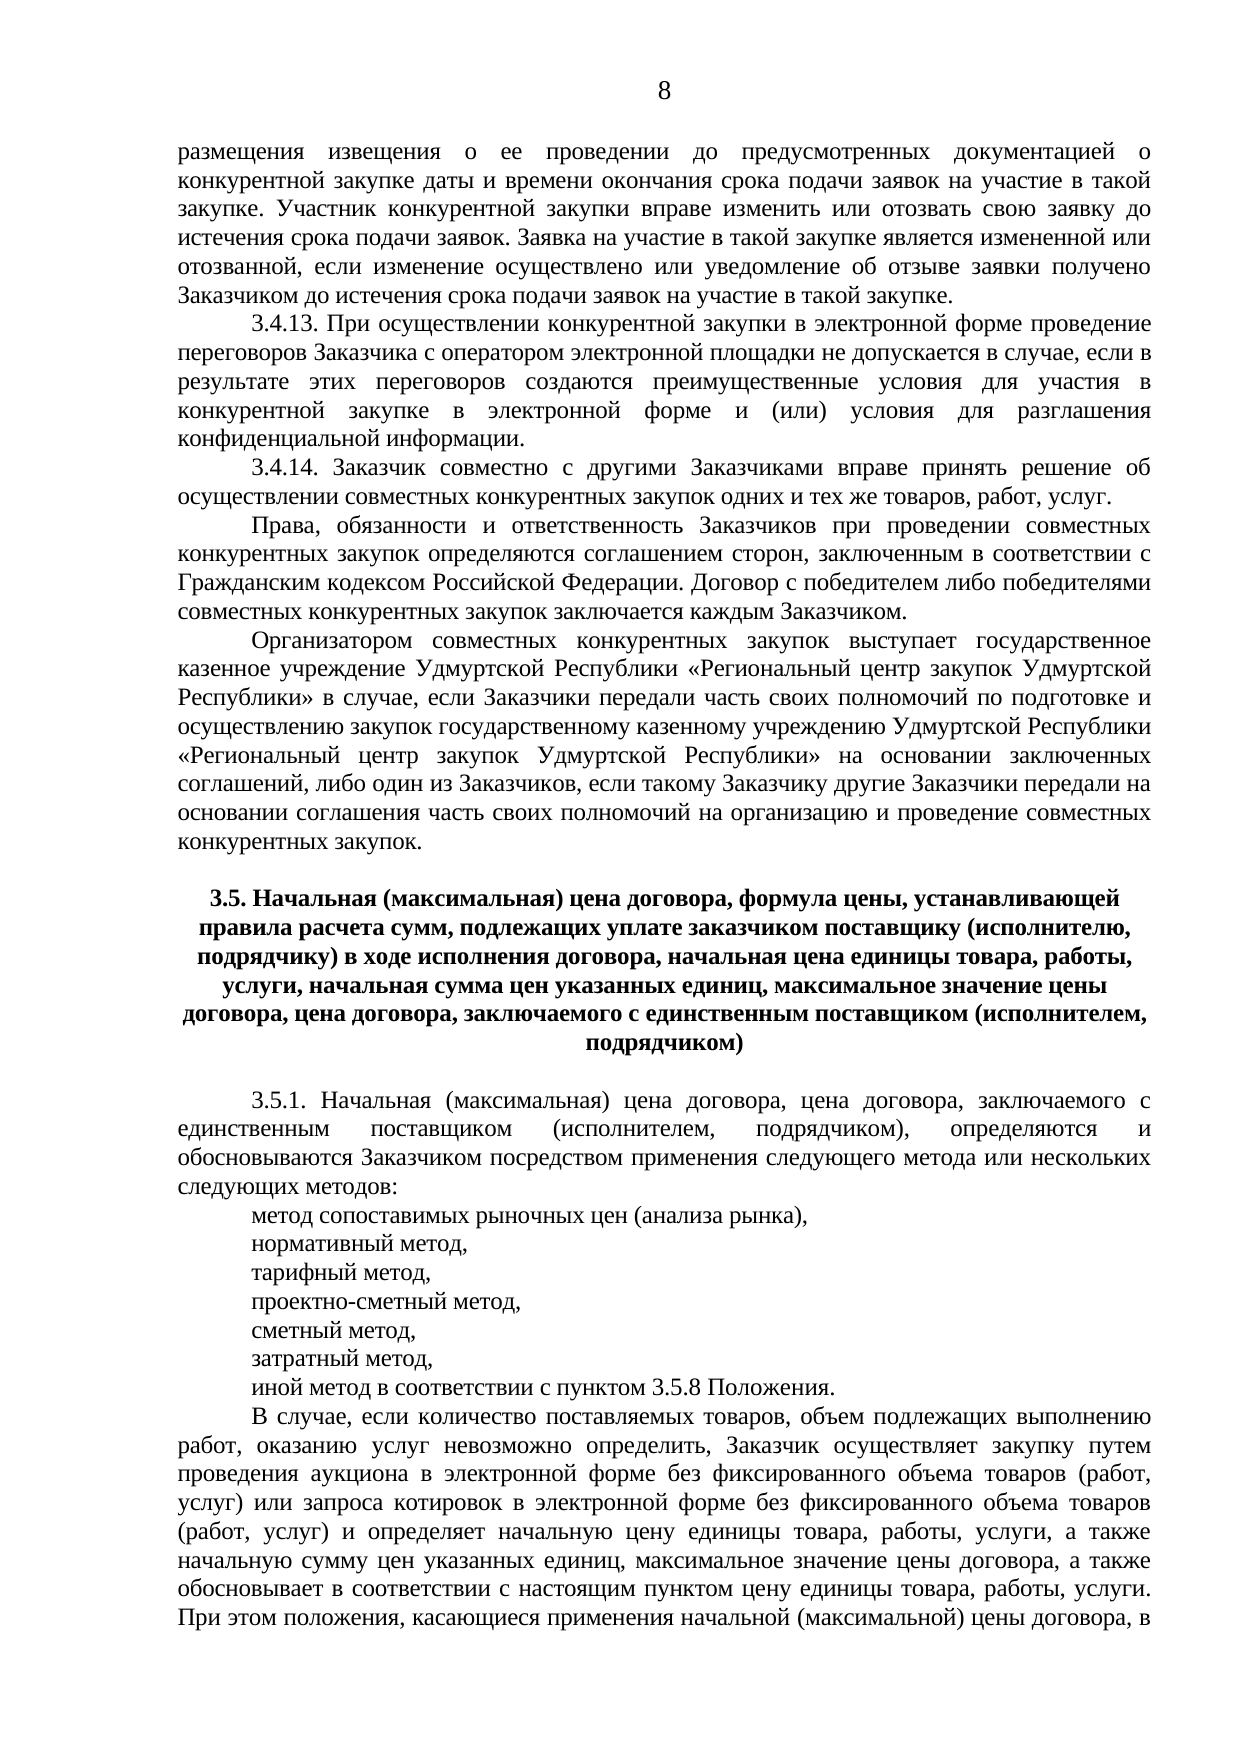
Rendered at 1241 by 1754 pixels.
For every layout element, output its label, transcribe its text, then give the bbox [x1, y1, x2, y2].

text метод сопоставимых рыночных цен (анализа рынка), [177, 1200, 1152, 1228]
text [177, 1401, 1152, 1631]
text затратный метод, [177, 1343, 1152, 1372]
text Права, обязанности и ответственность Заказчиков при проведении совместных конкурентных закупок определяются соглашением сторон, заключенным в соответствии с Гражданским кодексом Российской Федерации. Договор с победителем либо победителями совместных конкурентных закупок заключается каждым Заказчиком. [177, 510, 1152, 625]
text сметный метод, [177, 1315, 1152, 1343]
text тарифный метод, [177, 1257, 1152, 1286]
text 3.5. Начальная (максимальная) цена договора, формула цены, устанавливающей правила расчета сумм, подлежащих уплате заказчиком поставщику (исполнителю, подрядчику) в ходе исполнения договора, начальная цена единицы товара, работы, услуги, начальная сумма цен указанных единиц, максимальное значение цены договора, цена договора, заключаемого с единственным поставщиком (исполнителем, подрядчиком) [177, 883, 1152, 1056]
text Организатором совместных конкурентных закупок выступает государственное казенное учреждение Удмуртской Республики «Региональный центр закупок Удмуртской Республики» в случае, если Заказчики передали часть своих полномочий по подготовке и осуществлению закупок государственному казенному учреждению Удмуртской Республики «Региональный центр закупок Удмуртской Республики» на основании заключенных соглашений, либо один из Заказчиков, если такому Заказчику другие Заказчики передали на основании соглашения часть своих полномочий на организацию и проведение совместных конкурентных закупок. [177, 625, 1152, 855]
text 3.5.1. Начальная (максимальная) цена договора, цена договора, заключаемого с единственным поставщиком (исполнителем, подрядчиком), определяются и обосновываются Заказчиком посредством применения следующего метода или нескольких следующих методов: [177, 1085, 1152, 1200]
text иной метод в соответствии с пунктом 3.5.8 Положения. [177, 1372, 1152, 1401]
text 3.4.14. Заказчик совместно с другими Заказчиками вправе принять решение об осуществлении совместных конкурентных закупок одних и тех же товаров, работ, услуг. [177, 452, 1152, 510]
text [177, 136, 1152, 308]
text 3.4.13. При осуществлении конкурентной закупки в электронной форме проведение переговоров Заказчика с оператором электронной площадки не допускается в случае, если в результате этих переговоров создаются преимущественные условия для участия в конкурентной закупке в электронной форме и (или) условия для разглашения конфиденциальной информации. [177, 308, 1152, 452]
text проектно-сметный метод, [177, 1286, 1152, 1315]
text нормативный метод, [177, 1228, 1152, 1257]
